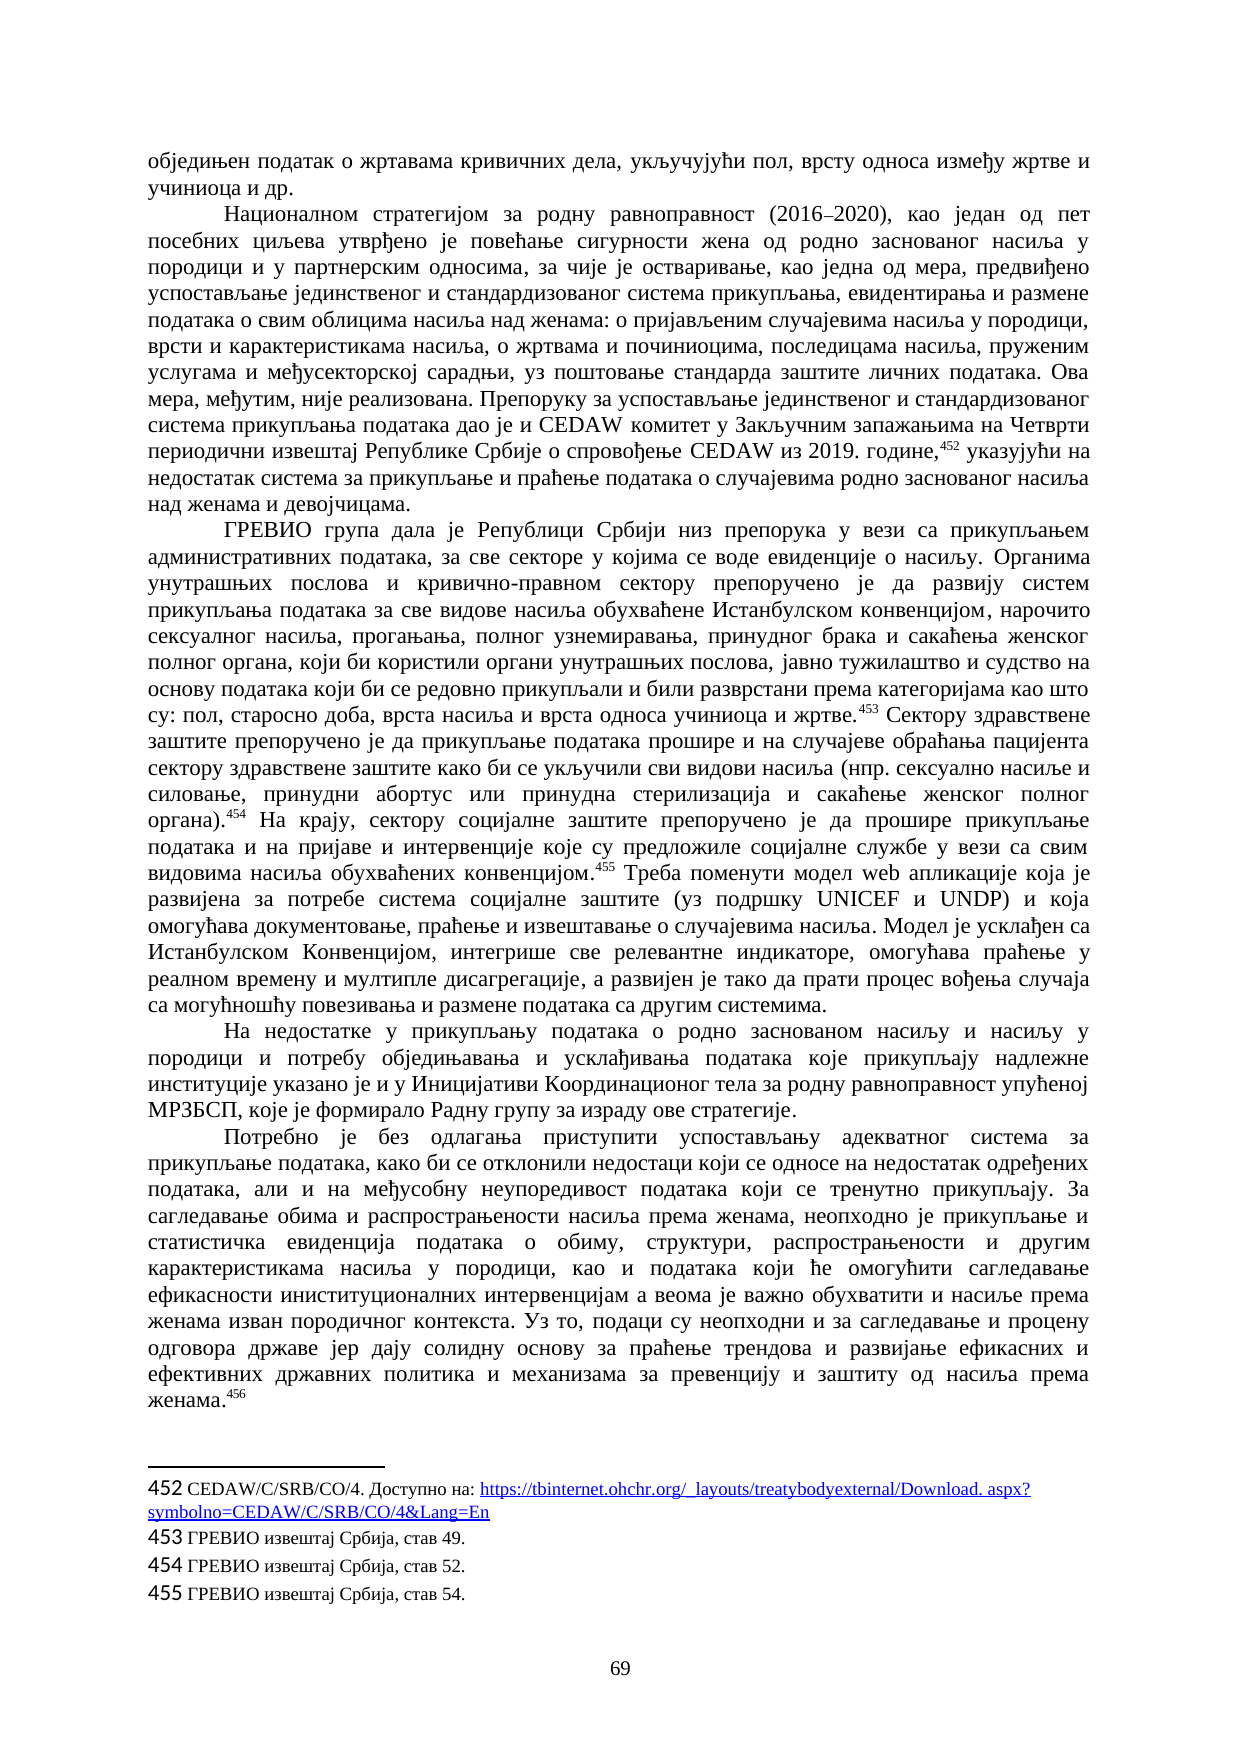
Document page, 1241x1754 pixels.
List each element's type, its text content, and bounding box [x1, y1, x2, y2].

text На недостатке у прикупљању података о родно заснованом насиљу и насиљу у породици и потребу обједињавања и усклађивања података које прикупљају надлежне институције указано је и у Иницијативи Координационог тела за родну равноправност упућеној МРЗБСП, које је формирало Радну групу за израду ове стратегије. [148, 1017, 1091, 1123]
text ГРЕВИО група дала је Републици Србији низ препорука у вези са прикупљањем административних података, за све секторе у којима се воде евиденције о насиљу. Органима унутрашњих послова и кривично-правном сектору препоручено је да развију систем прикупљања података за све видове насиља обухваћене Истанбулском конвенцијом, нарочито сексуалног насиља, прогањања, полног узнемиравања, принудног брака и сакаћења женског полног органа, који би користили органи унутрашњих послова, јавно тужилаштво и судство на основу података који би се редовно прикупљали и били разврстани према категоријама као што су: пол, старосно доба, врста насиља и врста односа учиниоца и жртве. Сектору здравствене заштите препоручено је да прикупљање података прошире и на случајеве обраћања пацијента сектору здравствене заштите како би се укључили сви видови насиља (нпр. сексуално насиље и силовање, принудни абортус или принудна стерилизација и сакаћење женског полног органа). На крају, сектору социјалне заштите препоручено је да прошире прикупљање података и на пријаве и интервенције које су предложиле социјалне службе у вези са свим видовима насиља обухваћених конвенцијом. Треба поменути модел web апликације која је развијена за потребе система социјалне заштите (уз подршку UNICEF и UNDP) и која омогућава документовање, праћење и извештавање о случајевима насиља. Модел је усклађен са Истанбулском Конвенцијом, интегрише све релевантне индикаторе, омогућава праћење у реалном времену и мултипле дисагрегације, а развијен је тако да прати процес вођења случаја са могућношћу повезивања и размене података са другим системима. [148, 517, 1091, 1017]
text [148, 148, 1091, 200]
text Националном стратегијом за родну равноправност (2016–2020), као један од пет посебних циљева утврђено је повећање сигурности жена од родно заснованог насиља у породици и у партнерским односима, за чије је остваривање, као једна од мера, предвиђено успостављање јединственог и стандардизованог система прикупљања, евидентирања и размене података о свим облицима насиља над женама: о пријављеним случајевима насиља у породици, врсти и карактеристикама насиља, о жртвама и починиоцима, последицама насиља, пруженим услугама и међусекторској сарадњи, уз поштовање стандарда заштите личних података. Ова мера, међутим, није реализована. Препоруку за успостављање јединственог и стандардизованог система прикупљања података дао је и CEDAW комитет у Закључним запажањима на Четврти периодични извештај Републике Србије о спровођење CEDAW из 2019. године, указујући на недостатак система за прикупљање и праћење података о случајевима родно заснованог насиља над женама и девојчицама. [148, 200, 1091, 517]
text Потребно је без одлагања приступити успостављању адекватног система за прикупљање података, како би се отклонили недостаци који се односе на недостатак одређених података, али и на међусобну неупоредивост података који се тренутно прикупљају. За сагледавање обима и распрострањености насиља према женама, неопходно је прикупљање и статистичка евиденција података о обиму, структури, распрострањености и другим карактеристикама насиља у породици, као и података који ће омогућити сагледавање ефикасности иниституционалних интервенцијам а веома је важно обухватити и насиље према женама изван породичног контекста. Уз то, подаци су неопходни и за сагледавање и процену одговора државе јер дају солидну основу за праћење трендова и развијање ефикасних и ефективних државних политика и механизама за превенцију и заштиту од насиља према женама. [148, 1123, 1091, 1413]
